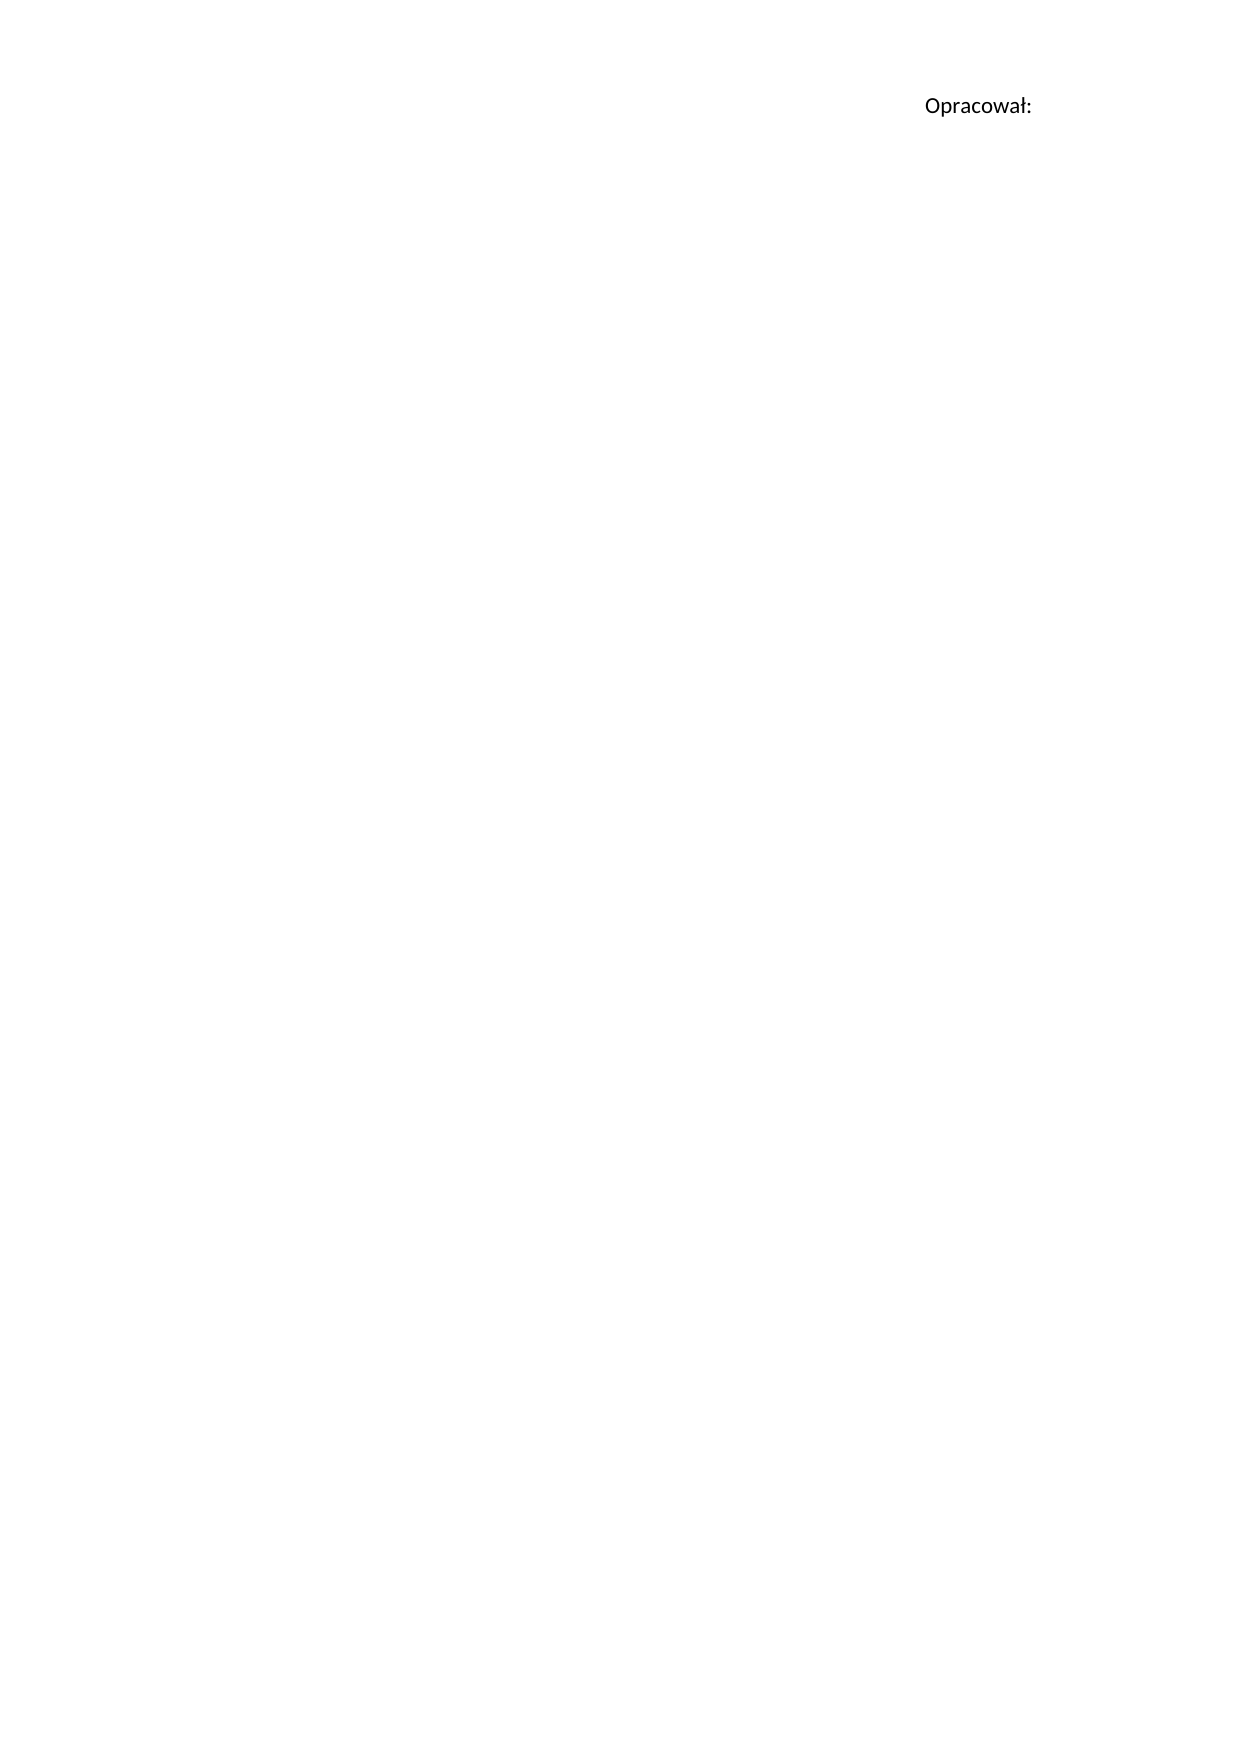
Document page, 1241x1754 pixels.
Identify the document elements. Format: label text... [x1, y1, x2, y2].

text Opracował: [177, 91, 1181, 119]
